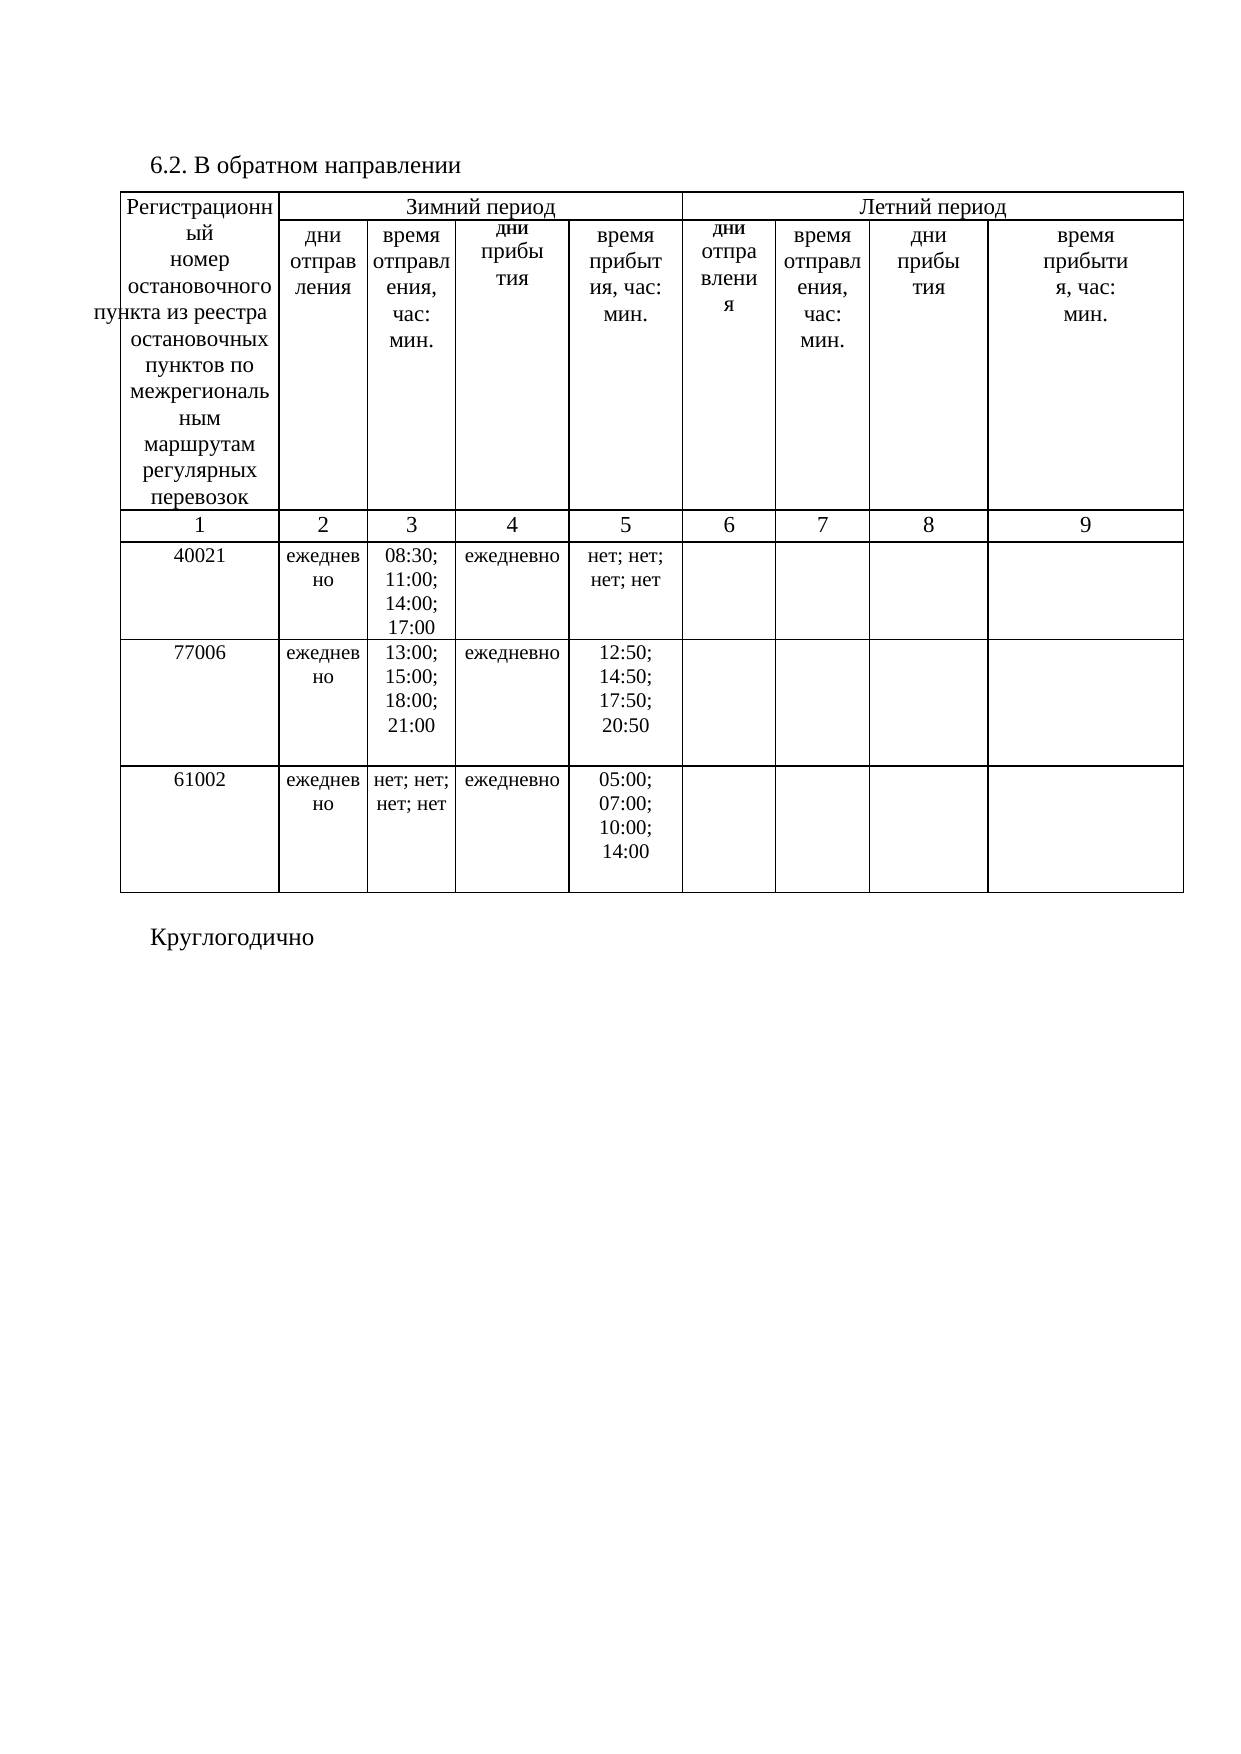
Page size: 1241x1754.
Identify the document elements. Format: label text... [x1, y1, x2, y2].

table_cell 4 [456, 511, 568, 541]
table_cell нет; нет; нет; нет [570, 543, 682, 639]
table_cell [870, 767, 987, 892]
table_cell 08:30; 11:00; 14:00; 17:00 [368, 543, 455, 639]
table_cell [776, 640, 869, 765]
table_cell 6 [683, 511, 775, 541]
table_cell ежедневно [280, 543, 367, 639]
table_cell ежедневно [456, 543, 568, 639]
table_cell [989, 640, 1183, 765]
text 6.2. В обратном направлении [150, 150, 1090, 179]
table_cell 5 [570, 511, 682, 541]
table_cell [989, 767, 1183, 892]
table_cell дни отправ ления [280, 221, 367, 509]
table_cell время отправл ения, час: мин. [368, 221, 455, 509]
table_cell 13:00; 15:00; 18:00; 21:00 [368, 640, 455, 765]
table_header Летний период [683, 193, 1183, 219]
table_cell 7 [776, 511, 869, 541]
table_cell [683, 640, 775, 765]
table_cell время прибыти я, час: мин. [989, 221, 1183, 509]
table_cell ежедневно [456, 767, 568, 892]
table_cell [776, 543, 869, 639]
table_cell [870, 543, 987, 639]
table_cell 40021 [121, 543, 278, 639]
table_cell время прибыт ия, час: мин. [570, 221, 682, 509]
table_cell ежедневно [280, 767, 367, 892]
table_cell нет; нет; нет; нет [368, 767, 455, 892]
table_cell дни прибы тия [870, 221, 987, 509]
table_cell [683, 543, 775, 639]
table_cell ДНИ отпра влени я [683, 221, 775, 509]
table_cell [683, 767, 775, 892]
table_header Регистрационный номер остановочного пункта из реестра остановочных пунктов по межрегиональным маршрутам регулярных перевозок [121, 193, 278, 509]
table_cell 8 [870, 511, 987, 541]
table_cell 1 [121, 511, 278, 541]
table_cell 9 [989, 511, 1183, 541]
table_cell [989, 543, 1183, 639]
table_cell 61002 [121, 767, 278, 892]
table_cell ежедневно [456, 640, 568, 765]
table_cell [776, 767, 869, 892]
table_cell 77006 [121, 640, 278, 765]
table_cell ДНИ прибы тия [456, 221, 568, 509]
table_cell ежедневно [280, 640, 367, 765]
table_cell время отправл ения, час: мин. [776, 221, 869, 509]
table_cell 05:00; 07:00; 10:00; 14:00 [570, 767, 682, 892]
table_cell 12:50; 14:50; 17:50; 20:50 [570, 640, 682, 765]
table_header Зимний период [280, 193, 682, 219]
table_cell 2 [280, 511, 367, 541]
table_cell [870, 640, 987, 765]
table_cell 3 [368, 511, 455, 541]
text Круглогодично [150, 922, 1090, 951]
